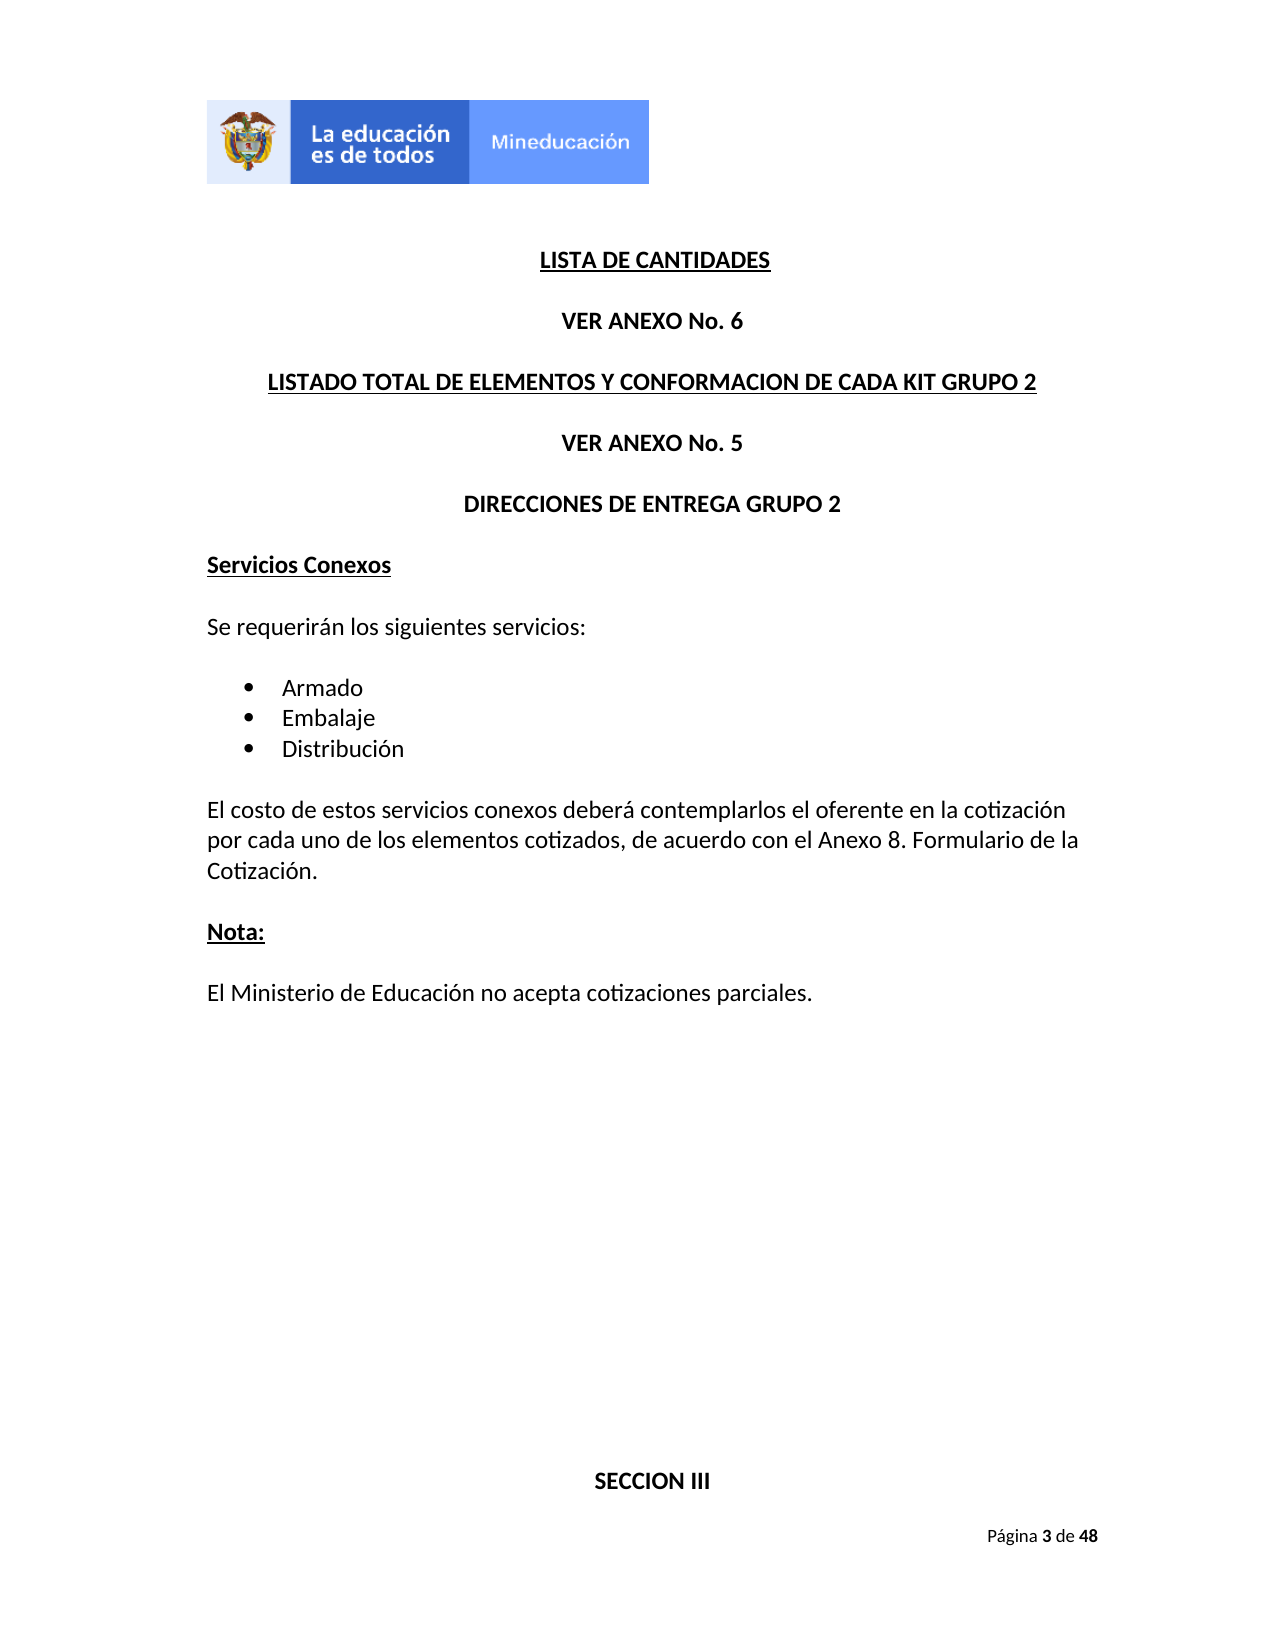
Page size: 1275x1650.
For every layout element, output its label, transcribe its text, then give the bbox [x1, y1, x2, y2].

text Se requerirán los siguientes servicios: [207, 611, 1098, 641]
text LISTA DE CANTIDADES [207, 244, 1098, 275]
text El Ministerio de Educación no acepta cotizaciones parciales. [207, 977, 1098, 1007]
text LISTADO TOTAL DE ELEMENTOS Y CONFORMACION DE CADA KIT GRUPO 2 [207, 367, 1098, 397]
text DIRECCIONES DE ENTREGA GRUPO 2 [207, 489, 1098, 519]
text VER ANEXO No. 6 [207, 306, 1098, 336]
text Nota: [207, 916, 1098, 946]
list Armado [244, 672, 1098, 702]
list Embalaje [244, 702, 1098, 733]
picture [206, 100, 649, 184]
text SECCION III [207, 1465, 1098, 1496]
text VER ANEXO No. 5 [207, 428, 1098, 458]
text Servicios Conexos [207, 550, 1098, 580]
list Distribución [244, 733, 1098, 763]
text El costo de estos servicios conexos deberá contemplarlos el oferente en la cotización por cada uno de los elementos cotizados, de acuerdo con el Anexo 8. Formulario de la Cotización. [207, 794, 1098, 885]
